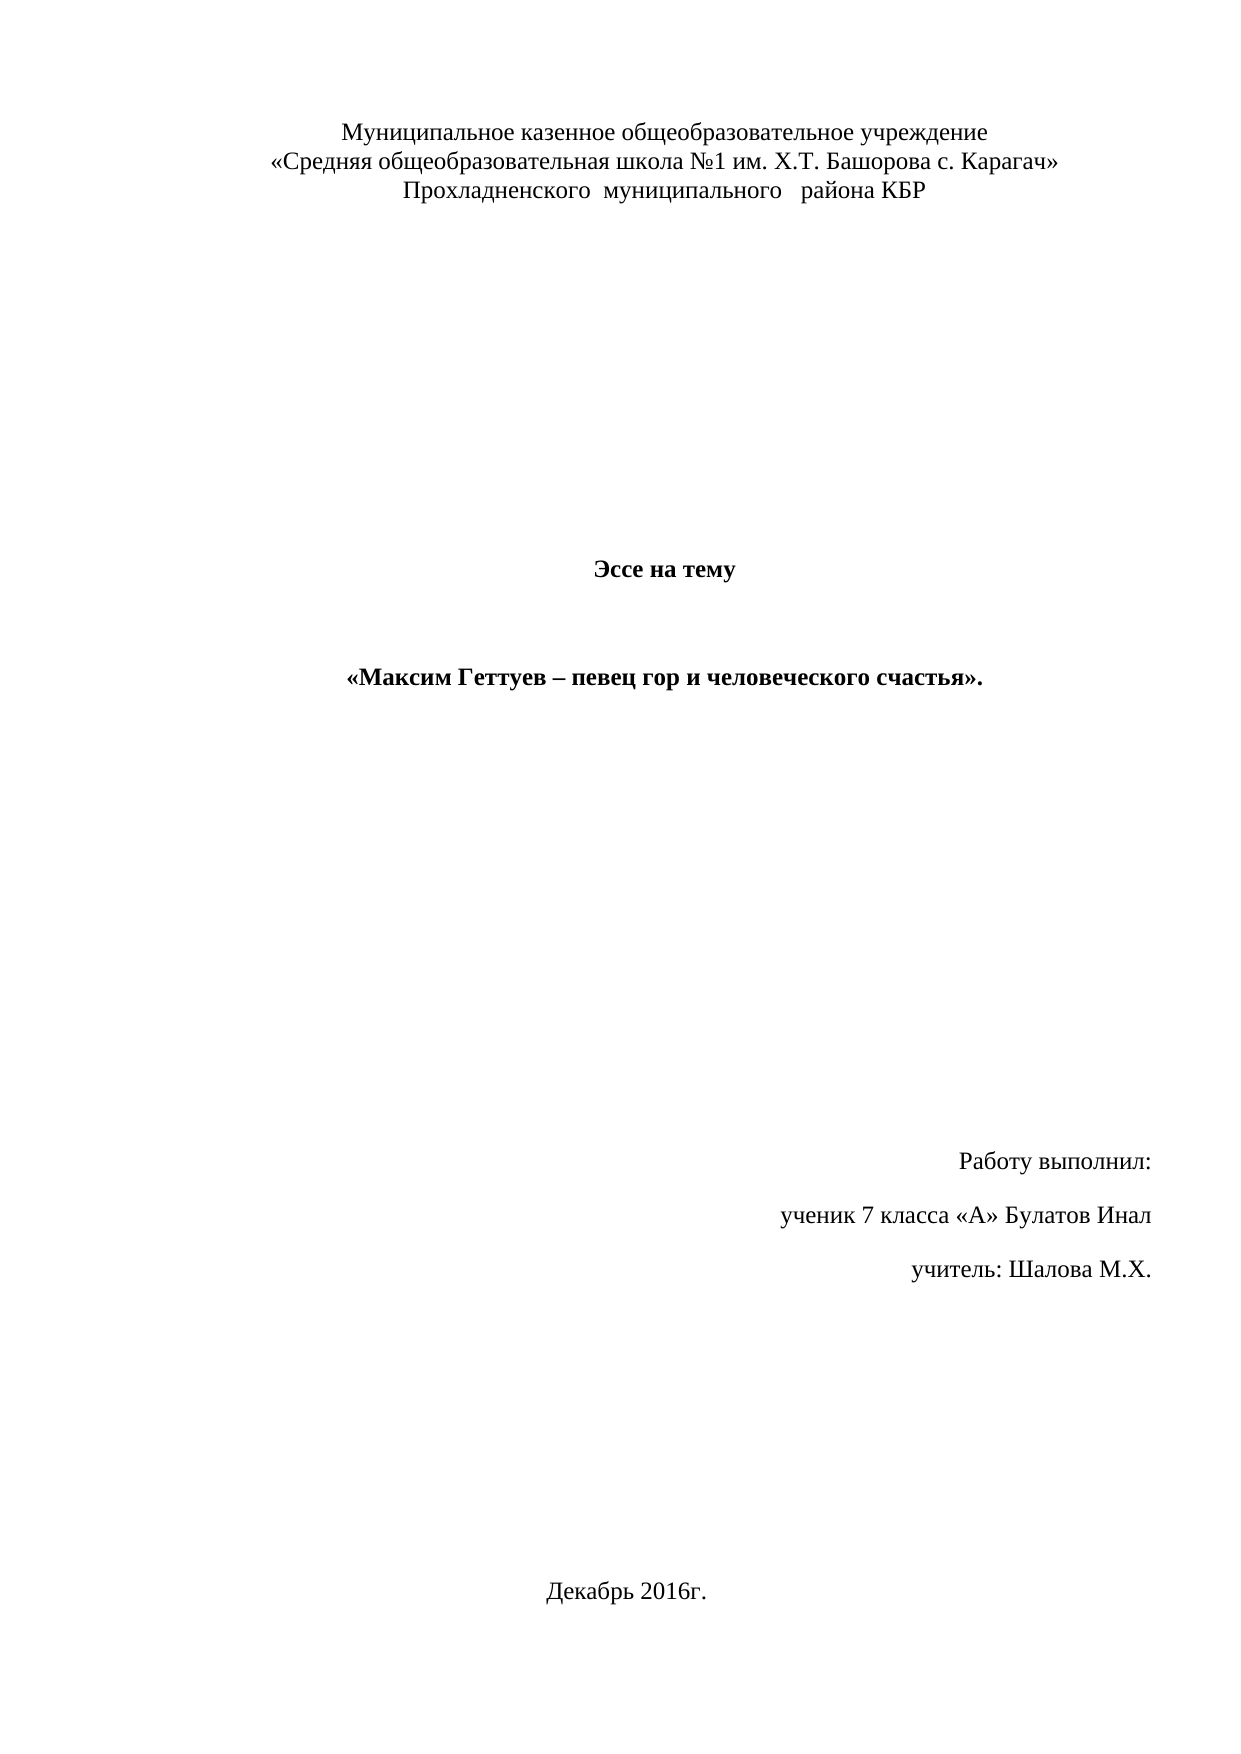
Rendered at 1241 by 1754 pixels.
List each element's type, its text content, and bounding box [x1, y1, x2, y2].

text Эссе на тему [177, 554, 1152, 583]
text Работу выполнил: [177, 1146, 1152, 1175]
text учитель: Шалова М.Х. [177, 1254, 1152, 1283]
text Муниципальное казенное общеобразовательное учреждение [177, 117, 1152, 146]
text Декабрь 2016г. [177, 1576, 1152, 1605]
text Прохладненского муниципального района КБР [177, 175, 1152, 204]
text ученик 7 класса «А» Булатов Инал [177, 1200, 1152, 1229]
text «Максим Геттуев – певец гор и человеческого счастья». [177, 662, 1152, 690]
text «Средняя общеобразовательная школа №1 им. Х.Т. Башорова с. Карагач» [177, 146, 1152, 175]
